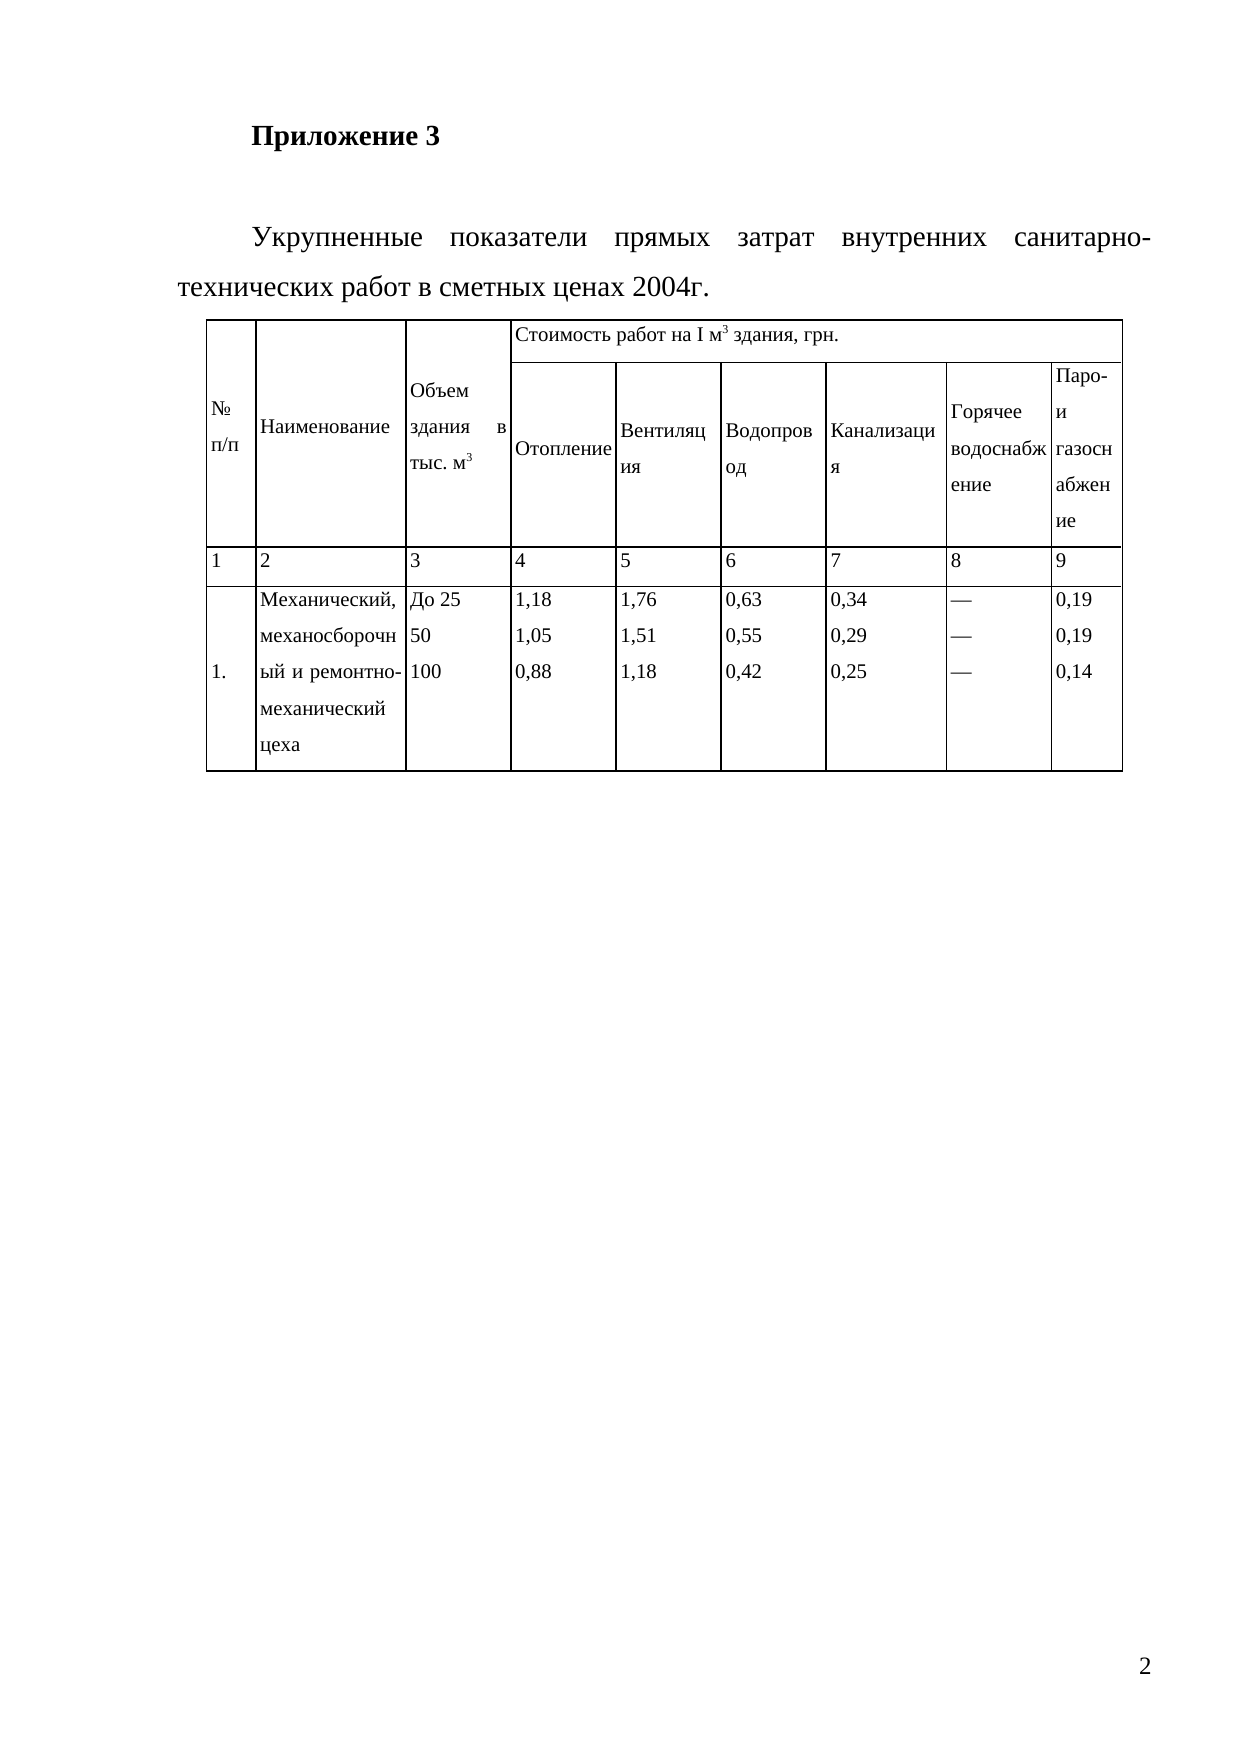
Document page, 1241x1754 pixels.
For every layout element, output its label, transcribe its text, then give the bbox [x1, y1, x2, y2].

table_cell 4 [512, 548, 615, 586]
table_cell 0,19 0,19 0,14 [1052, 586, 1122, 770]
table_cell 5 [617, 548, 720, 586]
table_cell Паро- и газоснабжение [1052, 362, 1122, 546]
text Укрупненные показатели прямых затрат внутренних санитарно-технических работ в сметных ценах 2004г. [177, 219, 1152, 303]
table_header Объем здания в тыс. м3 [407, 321, 510, 546]
table_cell 7 [827, 548, 946, 586]
table_cell 0,63 0,55 0,42 [722, 587, 825, 770]
table_cell 1,18 1,05 0,88 [512, 587, 615, 770]
table_cell 9 [1052, 546, 1122, 586]
table_cell Вентиляция [617, 363, 720, 546]
table_header № п/п [207, 321, 255, 546]
table_cell 3 [407, 548, 510, 586]
table_header Наименование [257, 321, 405, 546]
table_cell 1. [207, 587, 255, 770]
table_header Стоимость работ на I м3 здания, грн. [512, 321, 1122, 362]
table_cell Горячее водоснабжение [947, 363, 1051, 546]
table_cell Отопление [512, 363, 615, 546]
text Приложение 3 [177, 118, 1152, 152]
table_cell 1 [207, 548, 255, 586]
table_cell 8 [947, 548, 1051, 586]
table_cell 2 [257, 548, 405, 586]
table_cell Канализация [827, 363, 946, 546]
table_cell 1,76 1,51 1,18 [617, 587, 720, 770]
table_cell 0,34 0,29 0,25 [827, 587, 946, 770]
table_cell Водопровод [722, 363, 825, 546]
table_cell До 25 50 100 [407, 587, 510, 770]
table_cell Механический, механосборочный и ремонтно-механический цеха [257, 587, 405, 770]
table_cell — — — [947, 587, 1051, 770]
table_cell 6 [722, 548, 825, 586]
